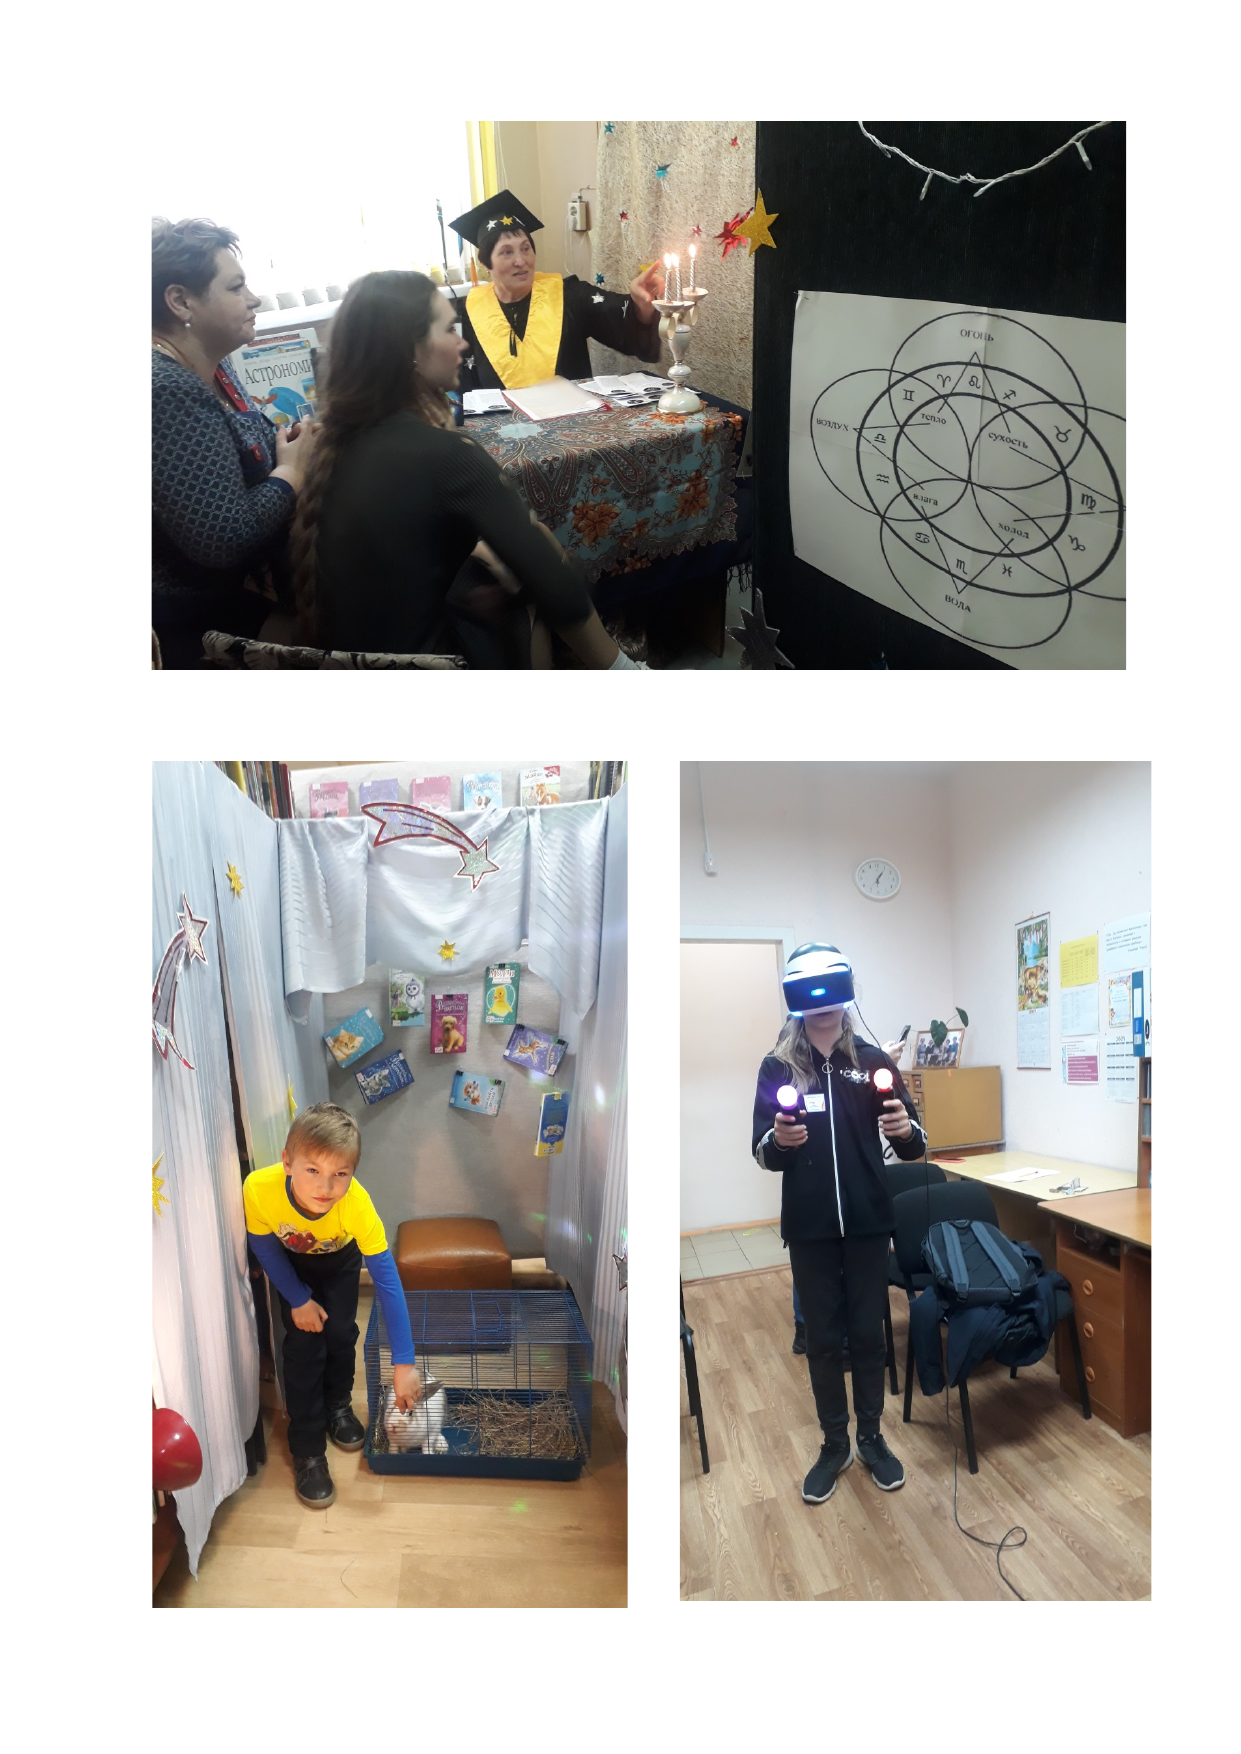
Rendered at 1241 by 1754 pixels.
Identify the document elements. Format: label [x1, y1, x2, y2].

picture [152, 761, 628, 1608]
picture [679, 761, 1152, 1601]
picture [151, 121, 1127, 670]
